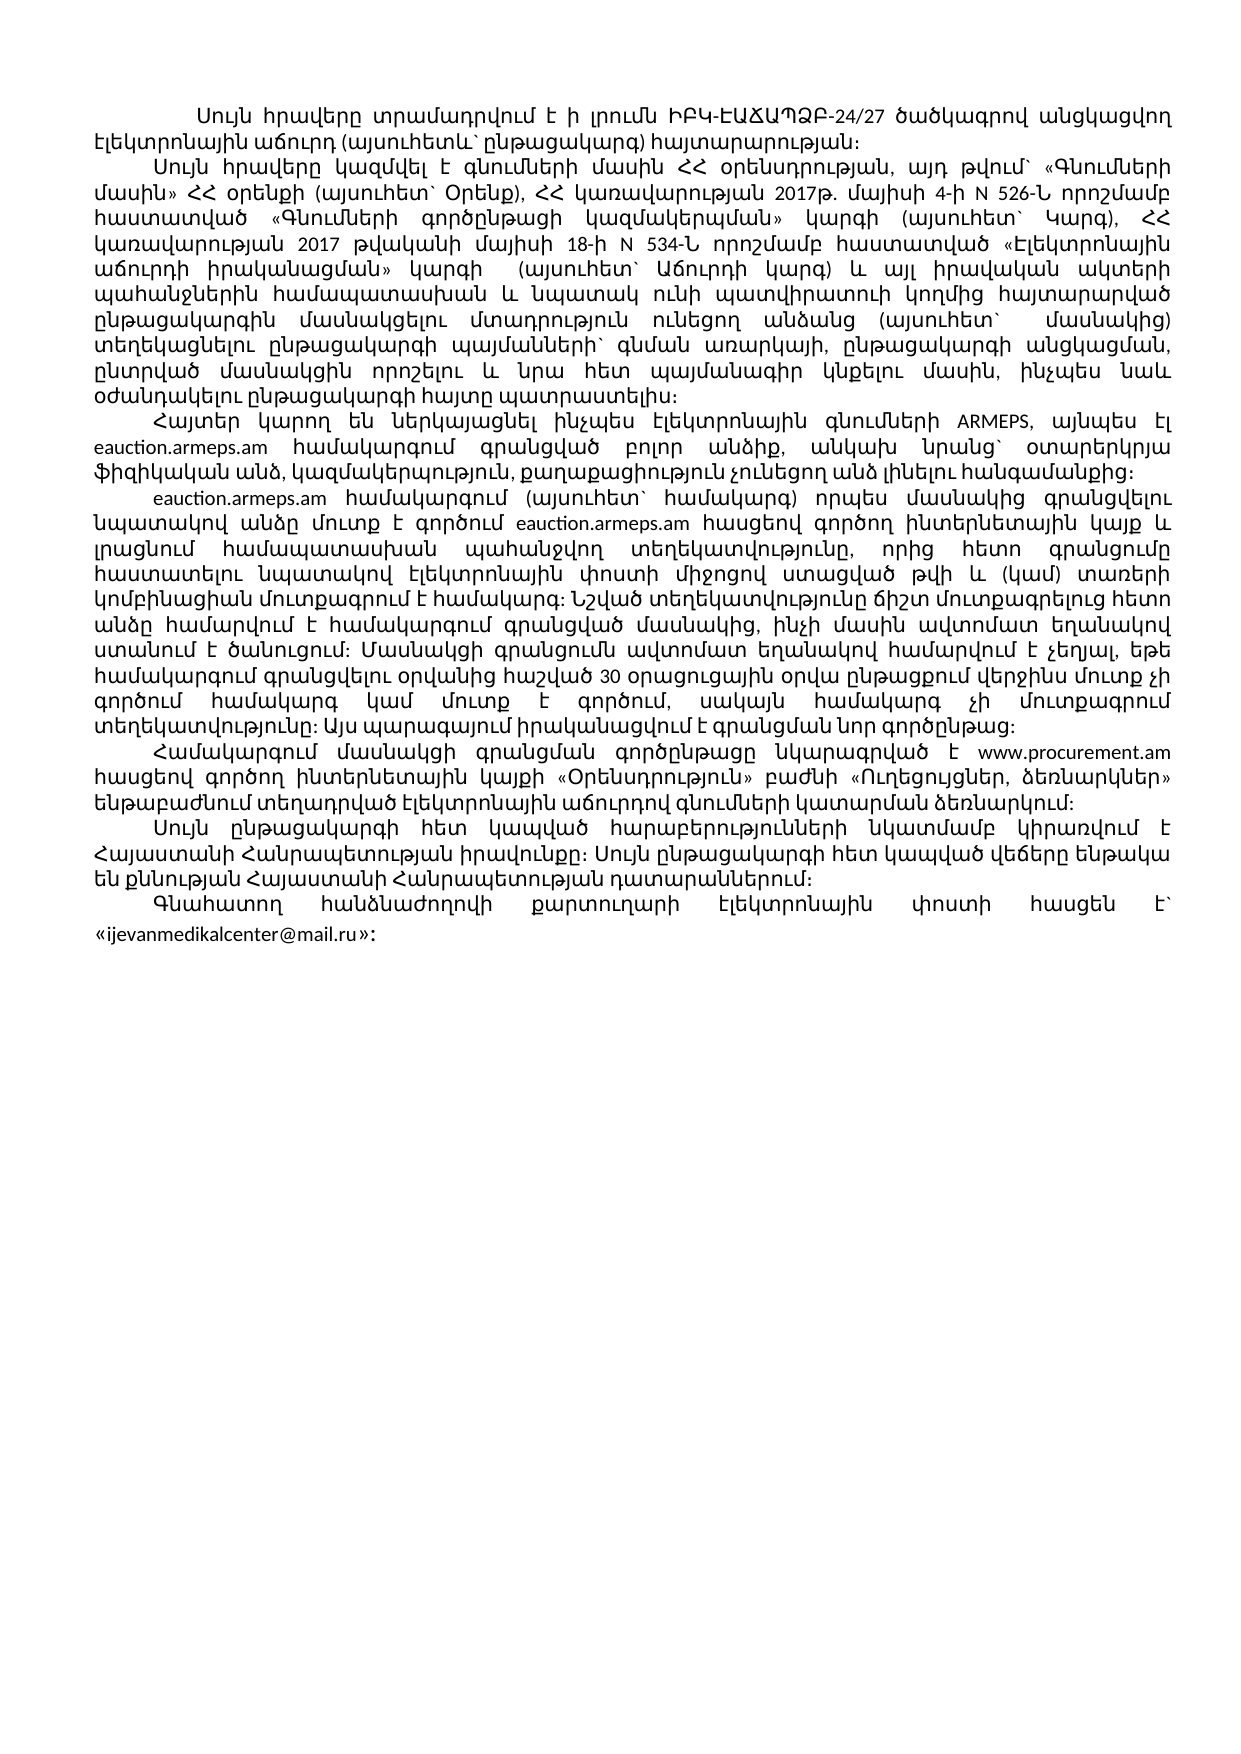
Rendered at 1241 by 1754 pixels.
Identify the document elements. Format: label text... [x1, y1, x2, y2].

text Սույն ընթացակարգի հետ կապված հարաբերությունների նկատմամբ կիրառվում է Հայաստանի Հանրապետության իրավունքը։ Սույն ընթացակարգի հետ կապված վեճերը ենթակա են քննության Հայաստանի Հանրապետության դատարաններում։ [94, 815, 1171, 892]
text Հայտեր կարող են ներկայացնել ինչպես էլեկտրոնային գնումների ARMEPS, այնպես էլ eauction.armeps.am համակարգում գրանցված բոլոր անձիք, անկախ նրանց` օտարերկրյա ֆիզիկական անձ, կազմակերպություն, քաղաքացիություն չունեցող անձ լինելու հանգամանքից։ [94, 409, 1171, 485]
text Սույն հրավերը կազմվել է գնումների մասին ՀՀ օրենսդրության, այդ թվում` «Գնումների մասին» ՀՀ օրենքի (այսուհետ` Օրենք), ՀՀ կառավարության 2017թ. մայիսի 4-ի N 526-Ն որոշմամբ հաստատված «Գնումների գործընթացի կազմակերպման» կարգի (այսուհետ` Կարգ), ՀՀ կառավարության 2017 թվականի մայիսի 18-ի N 534-Ն որոշմամբ հաստատված «Էլեկտրոնային աճուրդի իրականացման» կարգի (այսուհետ` Աճուրդի կարգ) և այլ իրավական ակտերի պահանջներին համապատասխան և նպատակ ունի պատվիրատուի կողմից հայտարարված ընթացակարգին մասնակցելու մտադրություն ունեցող անձանց (այսուհետ` մասնակից) տեղեկացնելու ընթացակարգի պայմանների` գնման առարկայի, ընթացակարգի անցկացման, ընտրված մասնակցին որոշելու և նրա հետ պայմանագիր կնքելու մասին, ինչպես նաև օժանդակելու ընթացակարգի հայտը պատրաստելիս։ [94, 154, 1171, 409]
text Համակարգում մասնակցի գրանցման գործընթացը նկարագրված է www.procurement.am հասցեով գործող ինտերնետային կայքի «Օրենսդրություն» բաժնի «Ուղեցույցներ, ձեռնարկներ» ենթաբաժնում տեղադրված էլեկտրոնային աճուրդով գնումների կատարման ձեռնարկում: [94, 739, 1171, 815]
text eauction.armeps.am համակարգում (այսուհետ` համակարգ) որպես մասնակից գրանցվելու նպատակով անձը մուտք է գործում eauction.armeps.am հասցեով գործող ինտերնետային կայք և լրացնում համապատասխան պահանջվող տեղեկատվությունը, որից հետո գրանցումը հաստատելու նպատակով էլեկտրոնային փոստի միջոցով ստացված թվի և (կամ) տառերի կոմբինացիան մուտքագրում է համակարգ: Նշված տեղեկատվությունը ճիշտ մուտքագրելուց հետո անձը համարվում է համակարգում գրանցված մասնակից, ինչի մասին ավտոմատ եղանակով ստանում է ծանուցում: Մասնակցի գրանցումն ավտոմատ եղանակով համարվում է չեղյալ, եթե համակարգում գրանցվելու օրվանից հաշված 30 օրացուցային օրվա ընթացքում վերջինս մուտք չի գործում համակարգ կամ մուտք է գործում, սակայն համակարգ չի մուտքագրում տեղեկատվությունը: Այս պարագայում իրականացվում է գրանցման նոր գործընթաց: [94, 485, 1171, 739]
text Գնահատող հանձնաժողովի քարտուղարի էլեկտրոնային փոստի հասցեն է` «ijevanmedikalcenter@mail.ru»: [94, 892, 1171, 948]
text Սույն հրավերը տրամադրվում է ի լրումն ԻԲԿ-ԷԱՃԱՊՁԲ-24/27 ծածկագրով անցկացվող էլեկտրոնային աճուրդ (այսուհետև` ընթացակարգ) հայտարարության։ [94, 104, 1171, 154]
